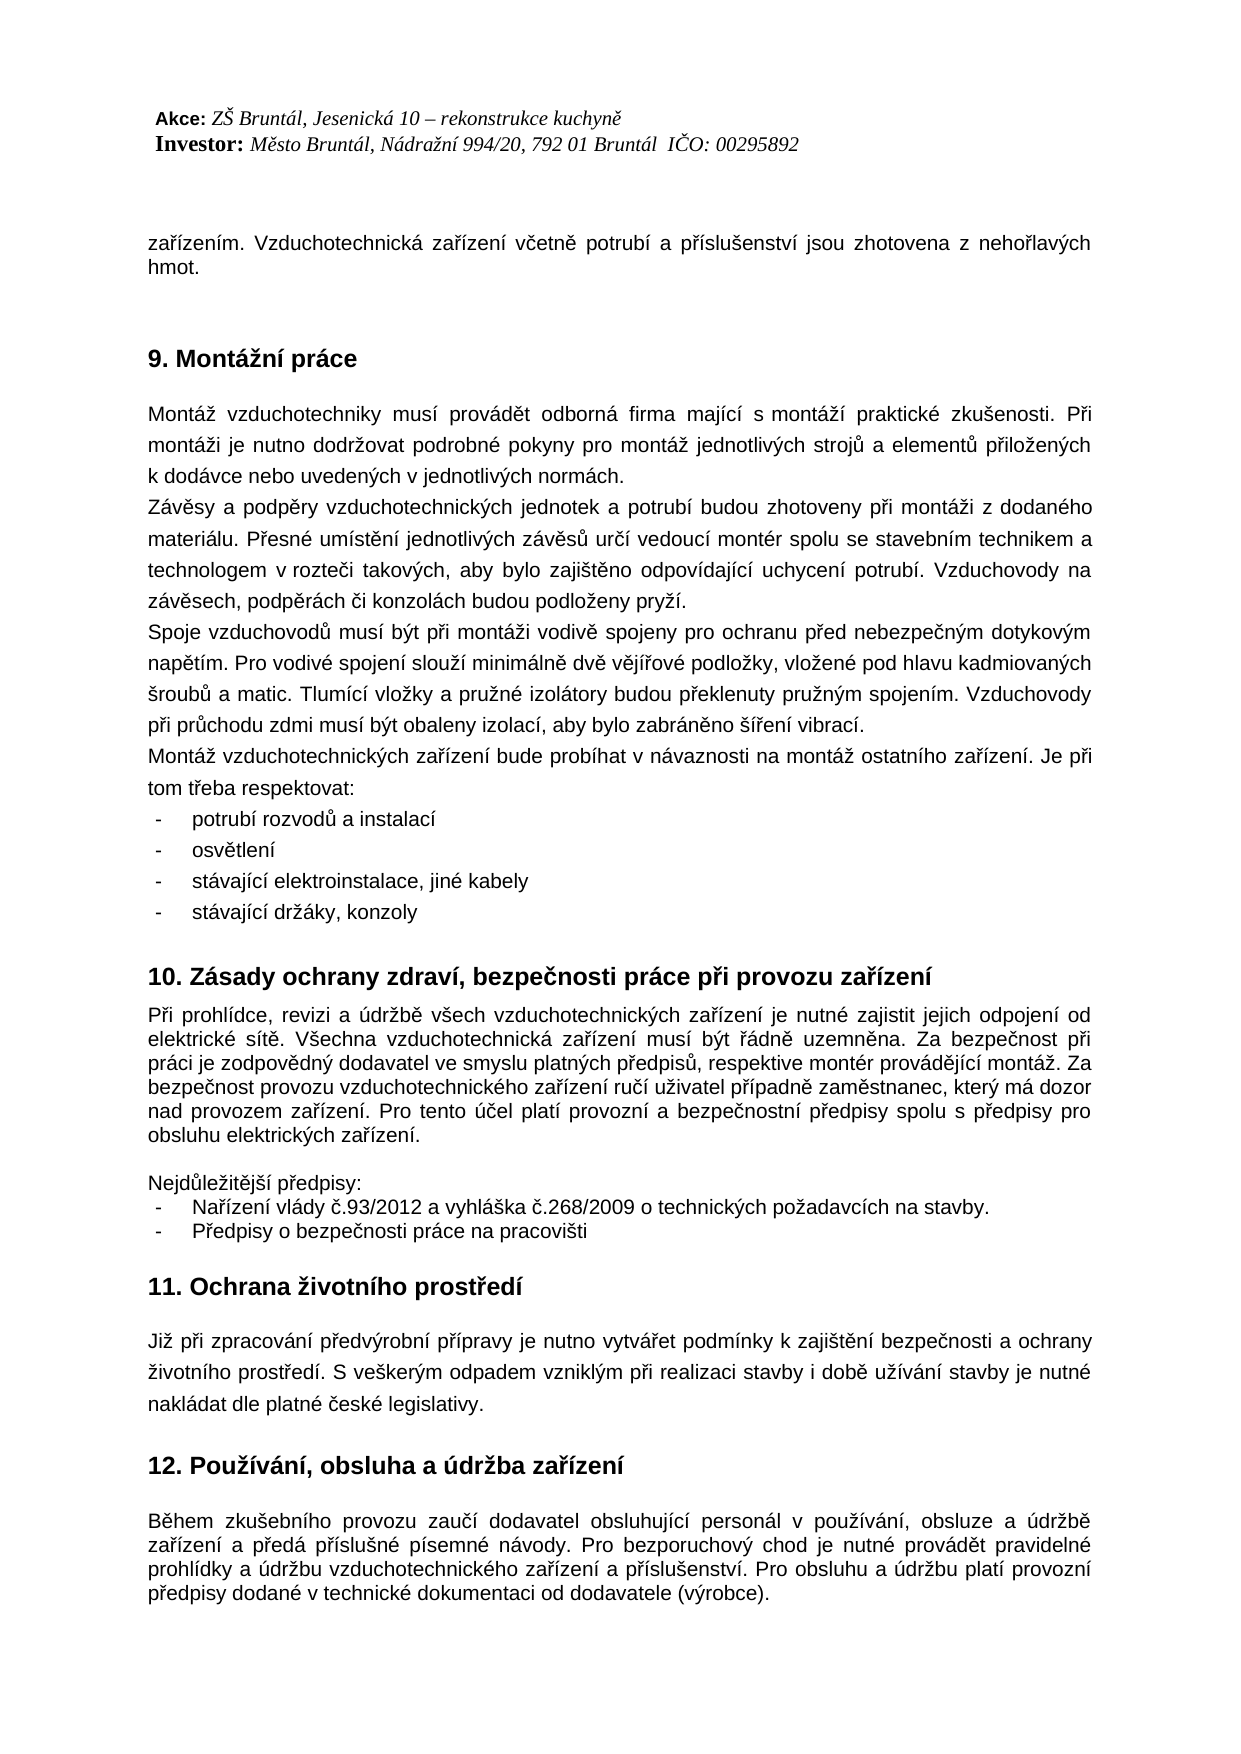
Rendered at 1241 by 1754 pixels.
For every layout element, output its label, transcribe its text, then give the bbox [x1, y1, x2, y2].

text Již při zpracování předvýrobní přípravy je nutno vytvářet podmínky k zajištění bezpečnosti a ochrany životního prostředí. S veškerým odpadem vzniklým při realizaci stavby i době užívání stavby je nutné nakládat dle platné české legislativy. [148, 1329, 1092, 1415]
text Během zkušebního provozu zaučí dodavatel obsluhující personál v používání, obsluze a údržbě zařízení a předá příslušné písemné návody. Pro bezporuchový chod je nutné provádět pravidelné prohlídky a údržbu vzduchotechnického zařízení a příslušenství. Pro obsluhu a údržbu platí provozní předpisy dodané v technické dokumentaci od dodavatele (výrobce). [148, 1509, 1092, 1604]
text Montáž vzduchotechnických zařízení bude probíhat v návaznosti na montáž ostatního zařízení. Je při tom třeba respektovat: [148, 744, 1092, 799]
text Montáž vzduchotechniky musí provádět odborná firma mající s montáží praktické zkušenosti. Při montáži je nutno dodržovat podrobné pokyny pro montáž jednotlivých strojů a elementů přiložených k dodávce nebo uvedených v jednotlivých normách. [148, 402, 1092, 488]
text Závěsy a podpěry vzduchotechnických jednotek a potrubí budou zhotoveny při montáži z dodaného materiálu. Přesné umístění jednotlivých závěsů určí vedoucí montér spolu se stavebním technikem a technologem v rozteči takových, aby bylo zajištěno odpovídající uchycení potrubí. Vzduchovody na závěsech, podpěrách či konzolách budou podloženy pryží. [148, 495, 1092, 613]
text Spoje vzduchovodů musí být při montáži vodivě spojeny pro ochranu před nebezpečným dotykovým napětím. Pro vodivé spojení slouží minimálně dvě vějířové podložky, vložené pod hlavu kadmiovaných šroubů a matic. Tlumící vložky a pružné izolátory budou překlenuty pružným spojením. Vzduchovody při průchodu zdmi musí být obaleny izolací, aby bylo zabráněno šíření vibrací. [148, 620, 1092, 737]
table_header potrubí rozvodů a instalací [185, 807, 1107, 838]
text 9. Montážní práce [148, 344, 1092, 373]
text Při prohlídce, revizi a údržbě všech vzduchotechnických zařízení je nutné zajistit jejich odpojení od elektrické sítě. Všechna vzduchotechnická zařízení musí být řádně uzemněna. Za bezpečnost při práci je zodpovědný dodavatel ve smyslu platných předpisů, respektive montér provádějící montáž. Za bezpečnost provozu vzduchotechnického zařízení ručí uživatel případně zaměstnanec, který má dozor nad provozem zařízení. Pro tento účel platí provozní a bezpečnostní předpisy spolu s předpisy pro obsluhu elektrických zařízení. [148, 1003, 1092, 1147]
table_header Nařízení vlády č.93/2012 a vyhláška č.268/2009 o technických požadavcích na stavby. [185, 1195, 1107, 1219]
text 12. Používání, obsluha a údržba zařízení [148, 1451, 1092, 1480]
text 11. Ochrana životního prostředí [148, 1272, 1092, 1300]
table_header - [148, 1195, 184, 1219]
table_cell - [148, 838, 184, 869]
text 10. Zásady ochrany zdraví, bezpečnosti práce při provozu zařízení [148, 962, 1092, 991]
table_cell stávající držáky, konzoly [185, 900, 1107, 962]
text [148, 231, 1092, 279]
table_cell - [148, 900, 184, 962]
text Nejdůležitější předpisy: [148, 1171, 1092, 1195]
table_cell Předpisy o bezpečnosti práce na pracovišti [185, 1219, 1107, 1243]
table_cell - [148, 1219, 184, 1243]
table_cell osvětlení [185, 838, 1107, 869]
table_header - [148, 807, 184, 838]
table_cell stávající elektroinstalace, jiné kabely [185, 869, 1107, 900]
table_cell - [148, 869, 184, 900]
